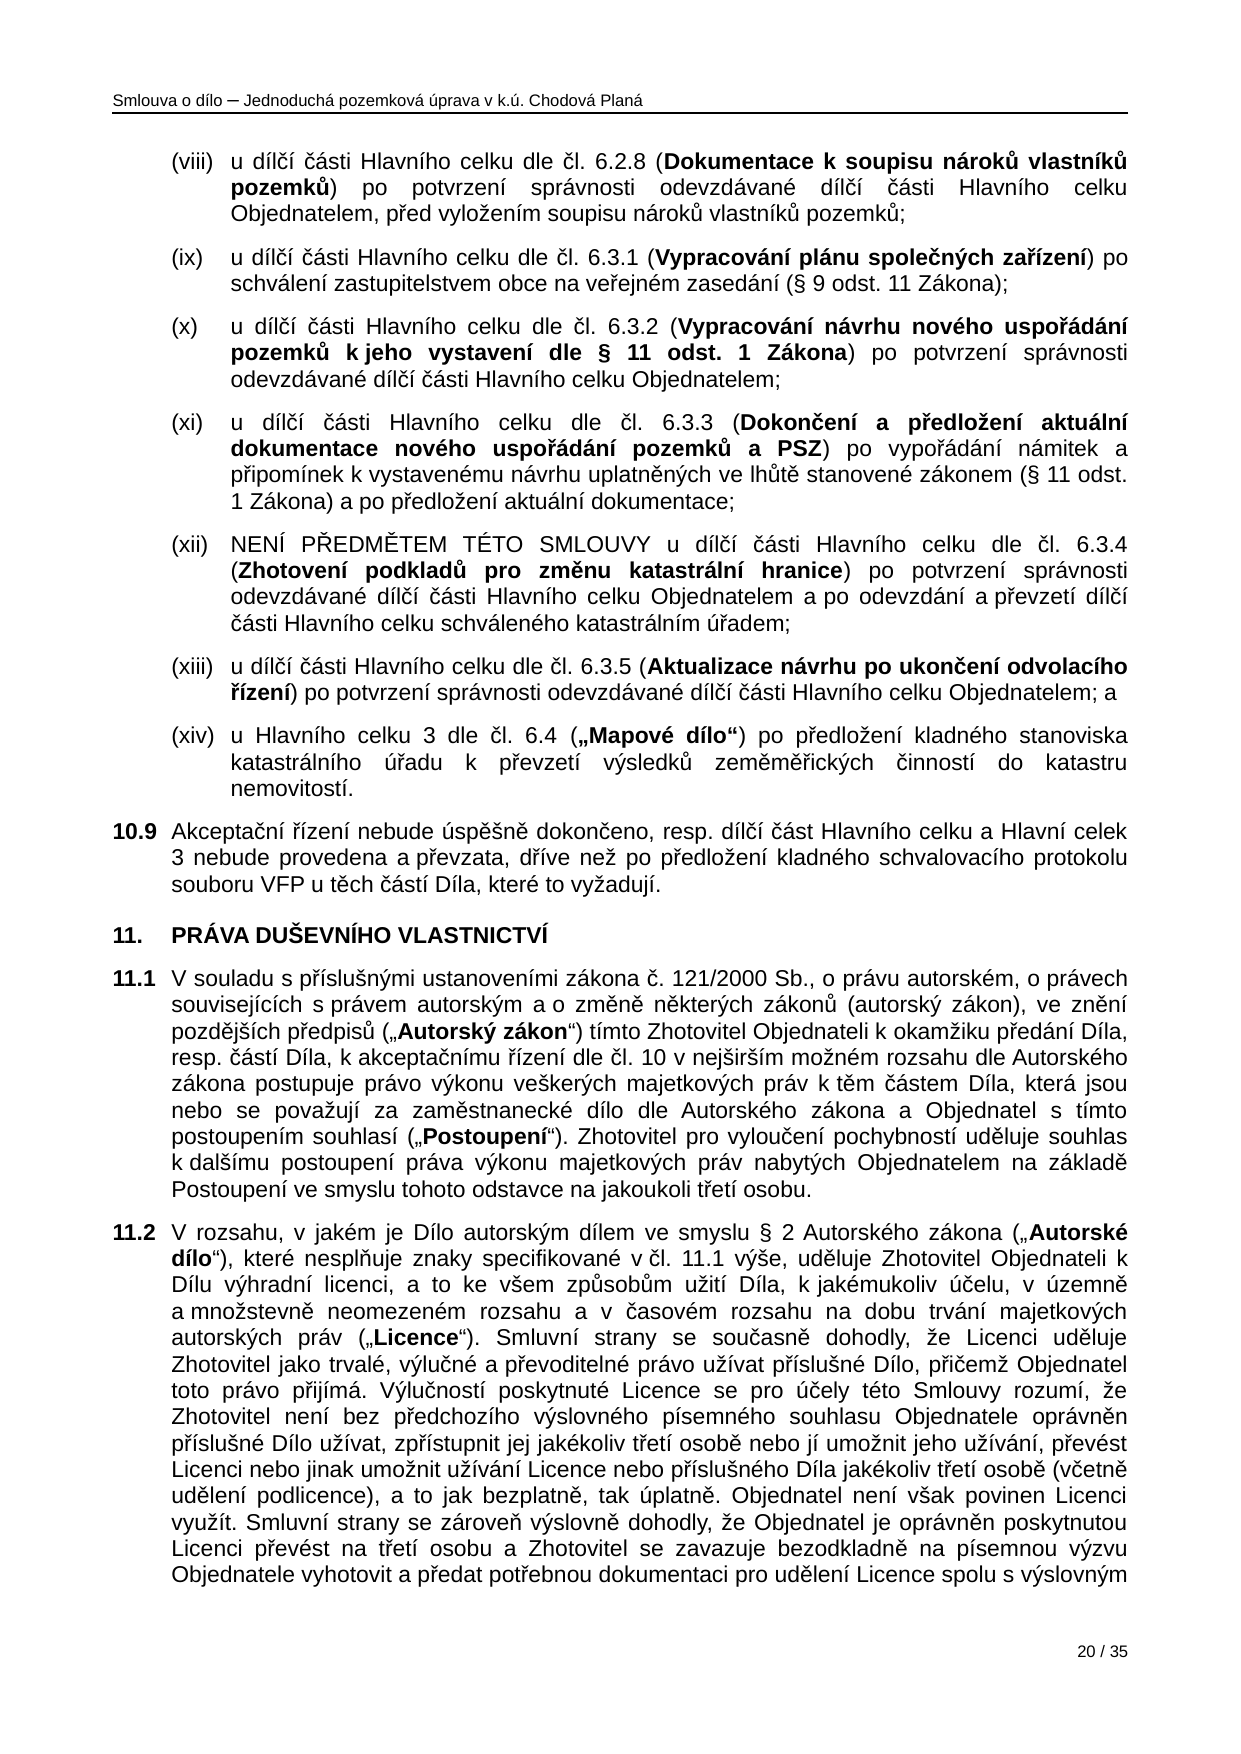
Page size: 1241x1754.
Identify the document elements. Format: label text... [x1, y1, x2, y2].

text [112, 1219, 1128, 1588]
list NENÍ PŘEDMĚTEM TÉTO SMLOUVY u dílčí části Hlavního celku dle čl. 6.3.4 (Zhotovení podkladů pro změnu katastrální hranice) po potvrzení správnosti odevzdávané dílčí části Hlavního celku Objednatelem a po odevzdání a převzetí dílčí části Hlavního celku schváleného katastrálním úřadem; [171, 531, 1128, 636]
text Akceptační řízení nebude úspěšně dokončeno, resp. dílčí část Hlavního celku a Hlavní celek 3 nebude provedena a převzata, dříve než po předložení kladného schvalovacího protokolu souboru VFP u těch částí Díla, které to vyžadují. [112, 818, 1128, 897]
list u dílčí části Hlavního celku dle čl. 6.3.1 (Vypracování plánu společných zařízení) po schválení zastupitelstvem obce na veřejném zasedání (§ 9 odst. 11 Zákona); [171, 243, 1128, 296]
list u dílčí části Hlavního celku dle čl. 6.3.5 (Aktualizace návrhu po ukončení odvolacího řízení) po potvrzení správnosti odevzdávané dílčí části Hlavního celku Objednatelem; a [171, 653, 1128, 705]
list u dílčí části Hlavního celku dle čl. 6.3.2 (Vypracování návrhu nového uspořádání pozemků k jeho vystavení dle § 11 odst. 1 Zákona) po potvrzení správnosti odevzdávané dílčí části Hlavního celku Objednatelem; [171, 313, 1128, 392]
list u dílčí části Hlavního celku dle čl. 6.3.3 (Dokončení a předložení aktuální dokumentace nového uspořádání pozemků a PSZ) po vypořádání námitek a připomínek k vystavenému návrhu uplatněných ve lhůtě stanovené zákonem (§ 11 odst. 1 Zákona) a po předložení aktuální dokumentace; [171, 408, 1128, 514]
list u dílčí části Hlavního celku dle čl. 6.2.8 (Dokumentace k soupisu nároků vlastníků pozemků) po potvrzení správnosti odevzdávané dílčí části Hlavního celku Objednatelem, před vyložením soupisu nároků vlastníků pozemků; [171, 148, 1128, 227]
text Práva duševního vlastnictví [112, 922, 1128, 948]
list u Hlavního celku 3 dle čl. 6.4 („Mapové dílo“) po předložení kladného stanoviska katastrálního úřadu k převzetí výsledků zeměměřických činností do katastru nemovitostí. [171, 722, 1128, 801]
text V souladu s příslušnými ustanoveními zákona č. 121/2000 Sb., o právu autorském, o právech souvisejících s právem autorským a o změně některých zákonů (autorský zákon), ve znění pozdějších předpisů („Autorský zákon“) tímto Zhotovitel Objednateli k okamžiku předání Díla, resp. částí Díla, k akceptačnímu řízení dle čl. 10 v nejširším možném rozsahu dle Autorského zákona postupuje právo výkonu veškerých majetkových práv k těm částem Díla, která jsou nebo se považují za zaměstnanecké dílo dle Autorského zákona a Objednatel s tímto postoupením souhlasí („Postoupení“). Zhotovitel pro vyloučení pochybností uděluje souhlas k dalšímu postoupení práva výkonu majetkových práv nabytých Objednatelem na základě Postoupení ve smyslu tohoto odstavce na jakoukoli třetí osobu. [112, 965, 1128, 1202]
